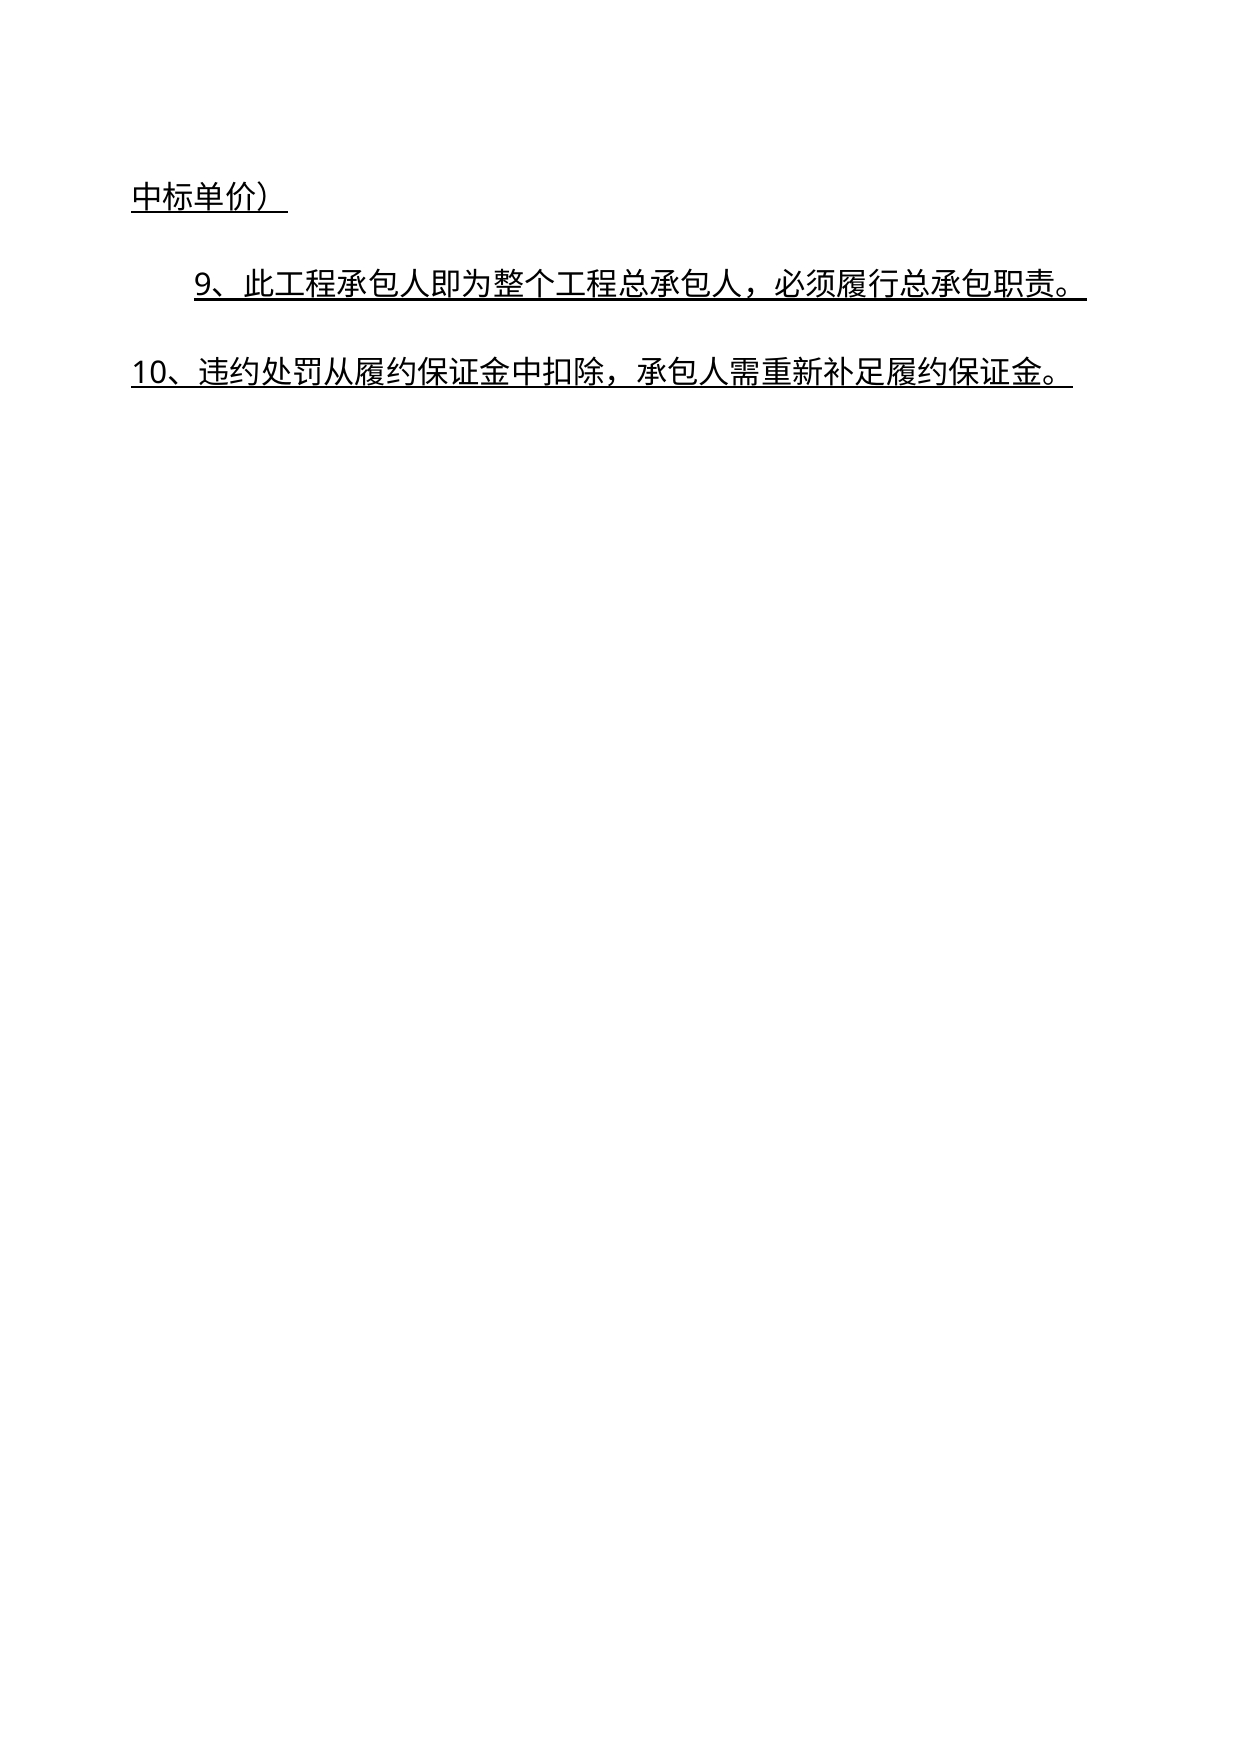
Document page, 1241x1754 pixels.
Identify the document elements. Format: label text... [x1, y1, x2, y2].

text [131, 162, 1144, 227]
text 10、违约处罚从履约保证金中扣除，承包人需重新补足履约保证金。 [131, 337, 1144, 402]
text 9、此工程承包人即为整个工程总承包人，必须履行总承包职责。 [131, 249, 1144, 314]
